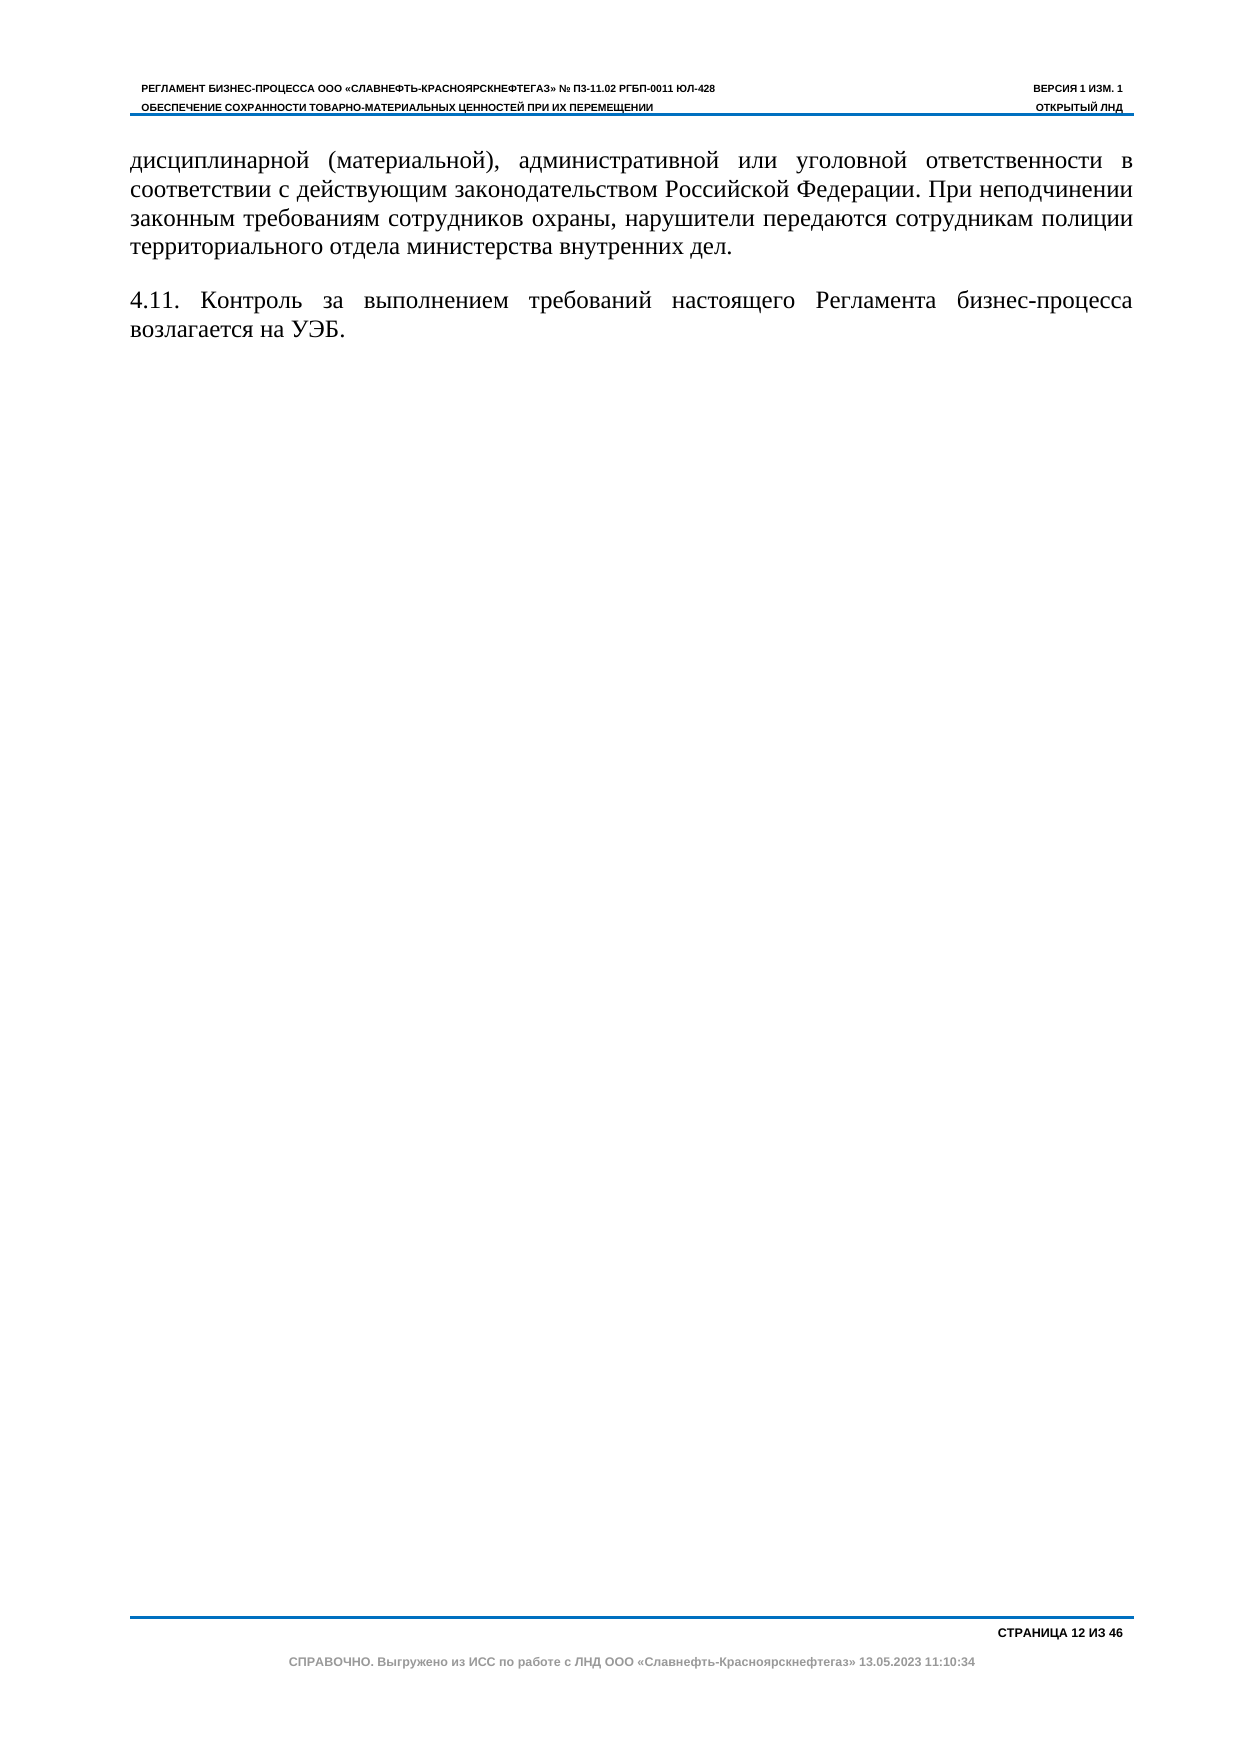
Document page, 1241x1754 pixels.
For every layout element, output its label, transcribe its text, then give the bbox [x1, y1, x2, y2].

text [130, 145, 1134, 260]
text 4.11. Контроль за выполнением требований настоящего Регламента бизнес-процесса возлагается на УЭБ. [130, 285, 1134, 343]
